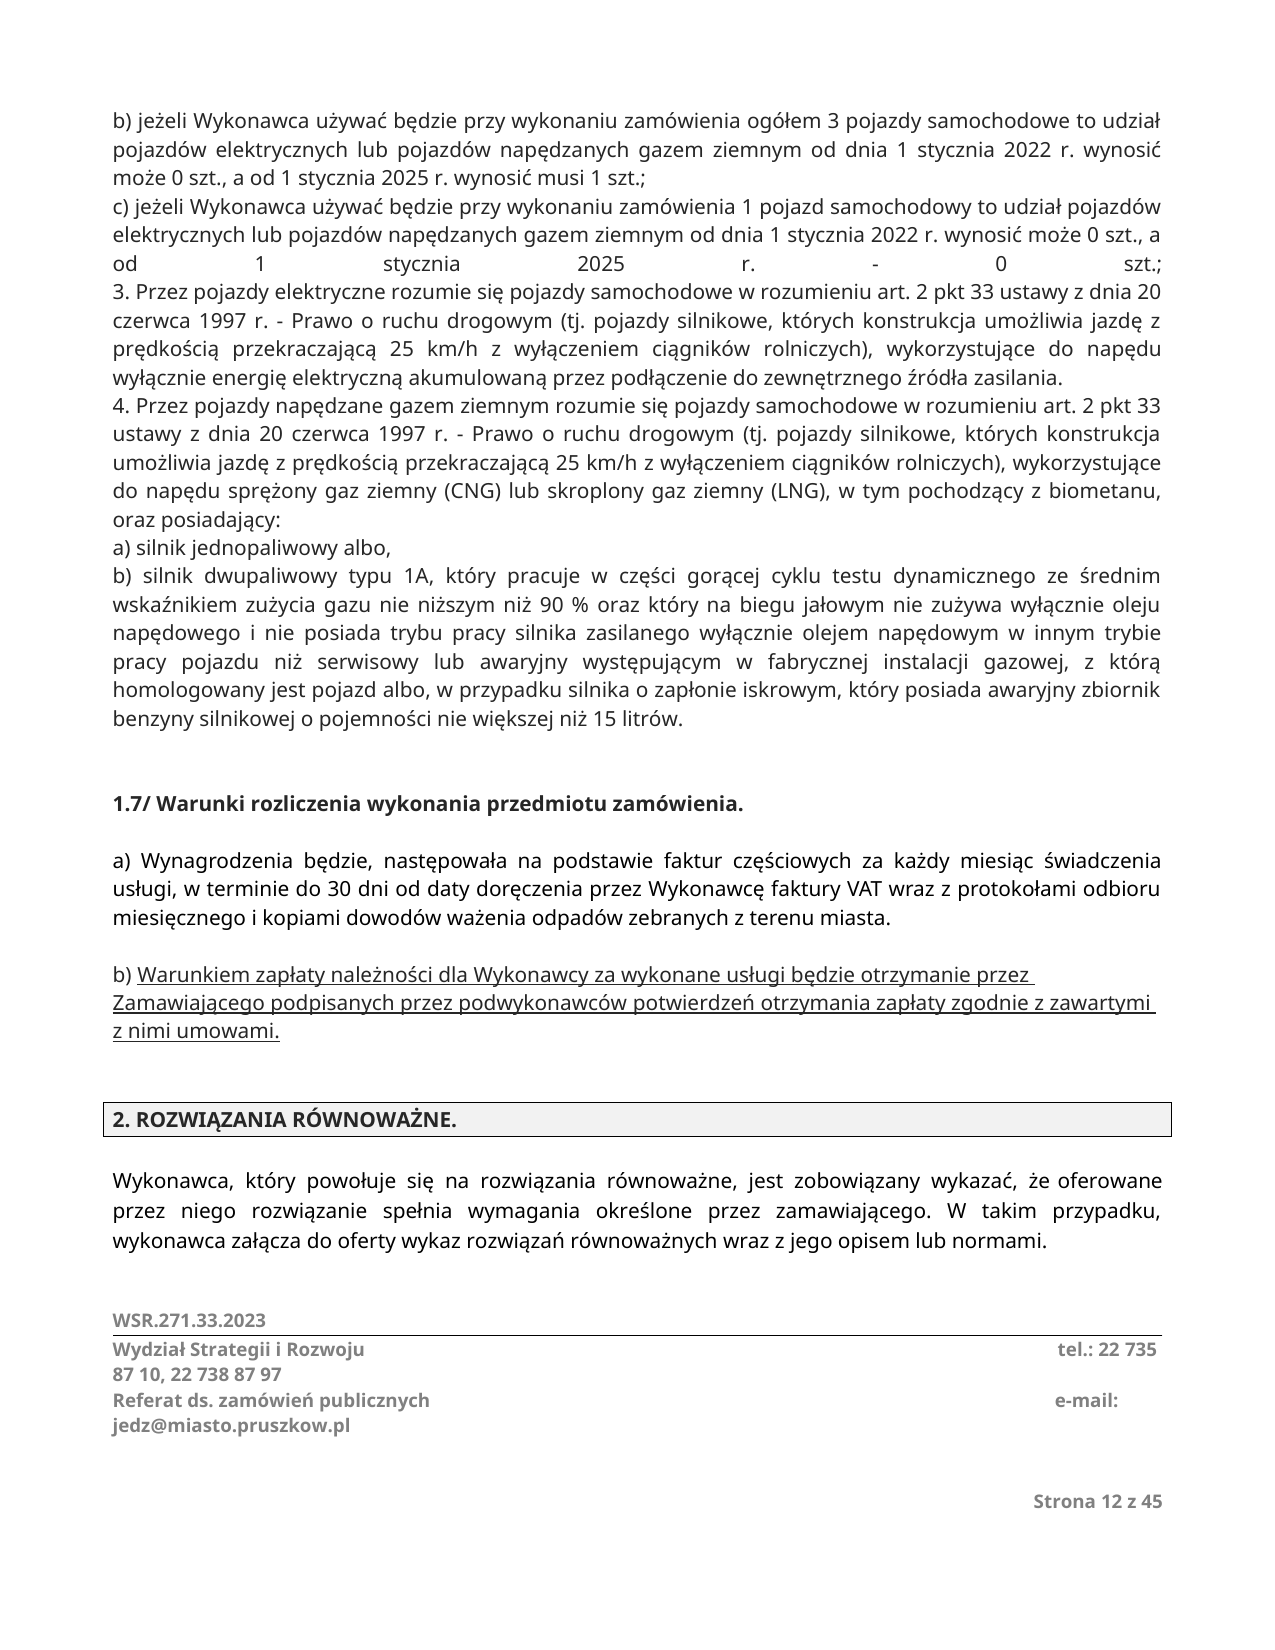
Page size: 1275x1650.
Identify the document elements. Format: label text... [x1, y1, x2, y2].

text c) jeżeli Wykonawca używać będzie przy wykonaniu zamówienia 1 pojazd samochodowy to udział pojazdów elektrycznych lub pojazdów napędzanych gazem ziemnym od dnia 1 stycznia 2022 r. wynosić może 0 szt., a od 1 stycznia 2025 r. - 0 szt.; 3. Przez pojazdy elektryczne rozumie się pojazdy samochodowe w rozumieniu art. 2 pkt 33 ustawy z dnia 20 czerwca 1997 r. - Prawo o ruchu drogowym (tj. pojazdy silnikowe, których konstrukcja umożliwia jazdę z prędkością przekraczającą 25 km/h z wyłączeniem ciągników rolniczych), wykorzystujące do napędu wyłącznie energię elektryczną akumulowaną przez podłączenie do zewnętrznego źródła zasilania. [112, 192, 1162, 391]
text Wykonawca, który powołuje się na rozwiązania równoważne, jest zobowiązany wykazać, że oferowane przez niego rozwiązanie spełnia wymagania określone przez zamawiającego. W takim przypadku, wykonawca załącza do oferty wykaz rozwiązań równoważnych wraz z jego opisem lub normami. [112, 1166, 1162, 1254]
text b) Warunkiem zapłaty należności dla Wykonawcy za wykonane usługi będzie otrzymanie przez Zamawiającego podpisanych przez podwykonawców potwierdzeń otrzymania zapłaty zgodnie z zawartymi z nimi umowami. [112, 960, 1162, 1045]
text b) silnik dwupaliwowy typu 1A, który pracuje w części gorącej cyklu testu dynamicznego ze średnim wskaźnikiem zużycia gazu nie niższym niż 90 % oraz który na biegu jałowym nie zużywa wyłącznie oleju napędowego i nie posiada trybu pracy silnika zasilanego wyłącznie olejem napędowym w innym trybie pracy pojazdu niż serwisowy lub awaryjny występującym w fabrycznej instalacji gazowej, z którą homologowany jest pojazd albo, w przypadku silnika o zapłonie iskrowym, który posiada awaryjny zbiornik benzyny silnikowej o pojemności nie większej niż 15 litrów. [112, 562, 1162, 732]
text 4. Przez pojazdy napędzane gazem ziemnym rozumie się pojazdy samochodowe w rozumieniu art. 2 pkt 33 ustawy z dnia 20 czerwca 1997 r. - Prawo o ruchu drogowym (tj. pojazdy silnikowe, których konstrukcja umożliwia jazdę z prędkością przekraczającą 25 km/h z wyłączeniem ciągników rolniczych), wykorzystujące do napędu sprężony gaz ziemny (CNG) lub skroplony gaz ziemny (LNG), w tym pochodzący z biometanu, oraz posiadający: [112, 391, 1162, 533]
text a) Wynagrodzenia będzie, następowała na podstawie faktur częściowych za każdy miesiąc świadczenia usługi, w terminie do 30 dni od daty doręczenia przez Wykonawcę faktury VAT wraz z protokołami odbioru miesięcznego i kopiami dowodów ważenia odpadów zebranych z terenu miasta. [112, 846, 1162, 931]
text a) silnik jednopaliwowy albo, [112, 533, 1162, 562]
text 2. ROZWIĄZANIA RÓWNOWAŻNE. [104, 1103, 1171, 1136]
text b) jeżeli Wykonawca używać będzie przy wykonaniu zamówienia ogółem 3 pojazdy samochodowe to udział pojazdów elektrycznych lub pojazdów napędzanych gazem ziemnym od dnia 1 stycznia 2022 r. wynosić może 0 szt., a od 1 stycznia 2025 r. wynosić musi 1 szt.; [112, 107, 1162, 192]
text 1.7/ Warunki rozliczenia wykonania przedmiotu zamówienia. [112, 789, 1162, 818]
